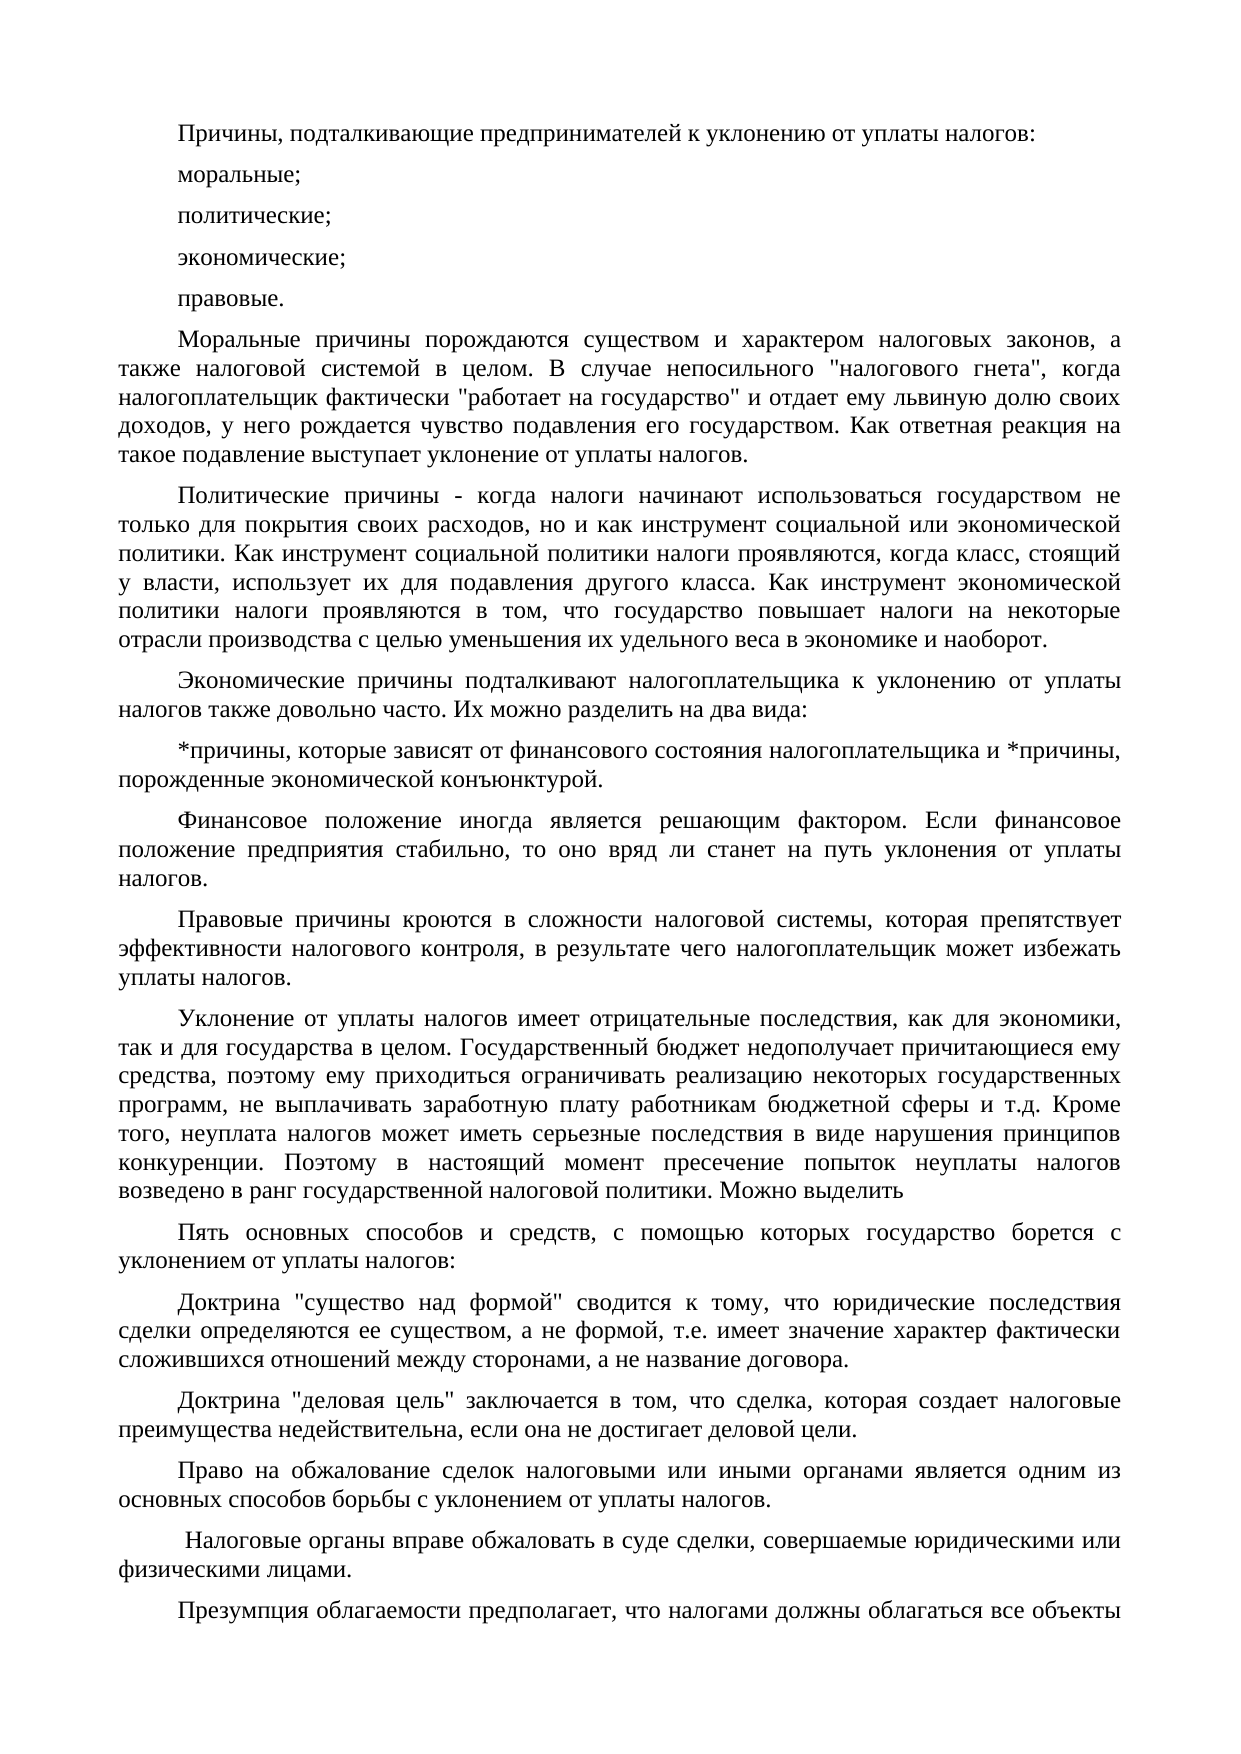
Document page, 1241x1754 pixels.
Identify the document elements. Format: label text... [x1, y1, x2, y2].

text Право на обжалование сделок налоговыми или иными органами является одним из основных способов борьбы с уклонением от уплаты налогов. [118, 1456, 1122, 1513]
text Налоговые органы вправе обжаловать в суде сделки, совершаемые юридическими или физическими лицами. [118, 1526, 1122, 1583]
text Доктрина "деловая цель" заключается в том, что сделка, которая создает налоговые преимущества недействительна, если она не достигает деловой цели. [118, 1386, 1122, 1443]
text экономические; [118, 242, 1122, 271]
text моральные; [118, 159, 1122, 188]
text Политические причины - когда налоги начинают использоваться государством не только для покрытия своих расходов, но и как инструмент социальной или экономической политики. Как инструмент социальной политики налоги проявляются, когда класс, стоящий у власти, использует их для подавления другого класса. Как инструмент экономической политики налоги проявляются в том, что государство повышает налоги на некоторые отрасли производства с целью уменьшения их удельного веса в экономике и наоборот. [118, 481, 1122, 653]
text политические; [118, 201, 1122, 229]
text Моральные причины порождаются существом и характером налоговых законов, а также налоговой системой в целом. В случае непосильного "налогового гнета", когда налогоплательщик фактически "работает на государство" и отдает ему львиную долю своих доходов, у него рождается чувство подавления его государством. Как ответная реакция на такое подавление выступает уклонение от уплаты налогов. [118, 324, 1122, 468]
text Причины, подталкивающие предпринимателей к уклонению от уплаты налогов: [118, 118, 1122, 147]
text Доктрина "существо над формой" сводится к тому, что юридические последствия сделки определяются ее существом, а не формой, т.е. имеет значение характер фактически сложившихся отношений между сторонами, а не название договора. [118, 1287, 1122, 1373]
text правовые. [118, 283, 1122, 312]
text Экономические причины подталкивают налогоплательщика к уклонению от уплаты налогов также довольно часто. Их можно разделить на два вида: [118, 666, 1122, 723]
text Уклонение от уплаты налогов имеет отрицательные последствия, как для экономики, так и для государства в целом. Государственный бюджет недополучает причитающиеся ему средства, поэтому ему приходиться ограничивать реализацию некоторых государственных программ, не выплачивать заработную плату работникам бюджетной сферы и т.д. Кроме того, неуплата налогов может иметь серьезные последствия в виде нарушения принципов конкуренции. Поэтому в настоящий момент пресечение попыток неуплаты налогов возведено в ранг государственной налоговой политики. Можно выделить [118, 1003, 1122, 1204]
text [118, 1596, 1122, 1624]
text Правовые причины кроются в сложности налоговой системы, которая препятствует эффективности налогового контроля, в результате чего налогоплательщик может избежать уплаты налогов. [118, 904, 1122, 991]
text Пять основных способов и средств, с помощью которых государство борется с уклонением от уплаты налогов: [118, 1217, 1122, 1274]
text Финансовое положение иногда является решающим фактором. Если финансовое положение предприятия стабильно, то оно вряд ли станет на путь уклонения от уплаты налогов. [118, 806, 1122, 892]
text *причины, которые зависят от финансового состояния налогоплательщика и *причины, порожденные экономической конъюнктурой. [118, 736, 1122, 793]
